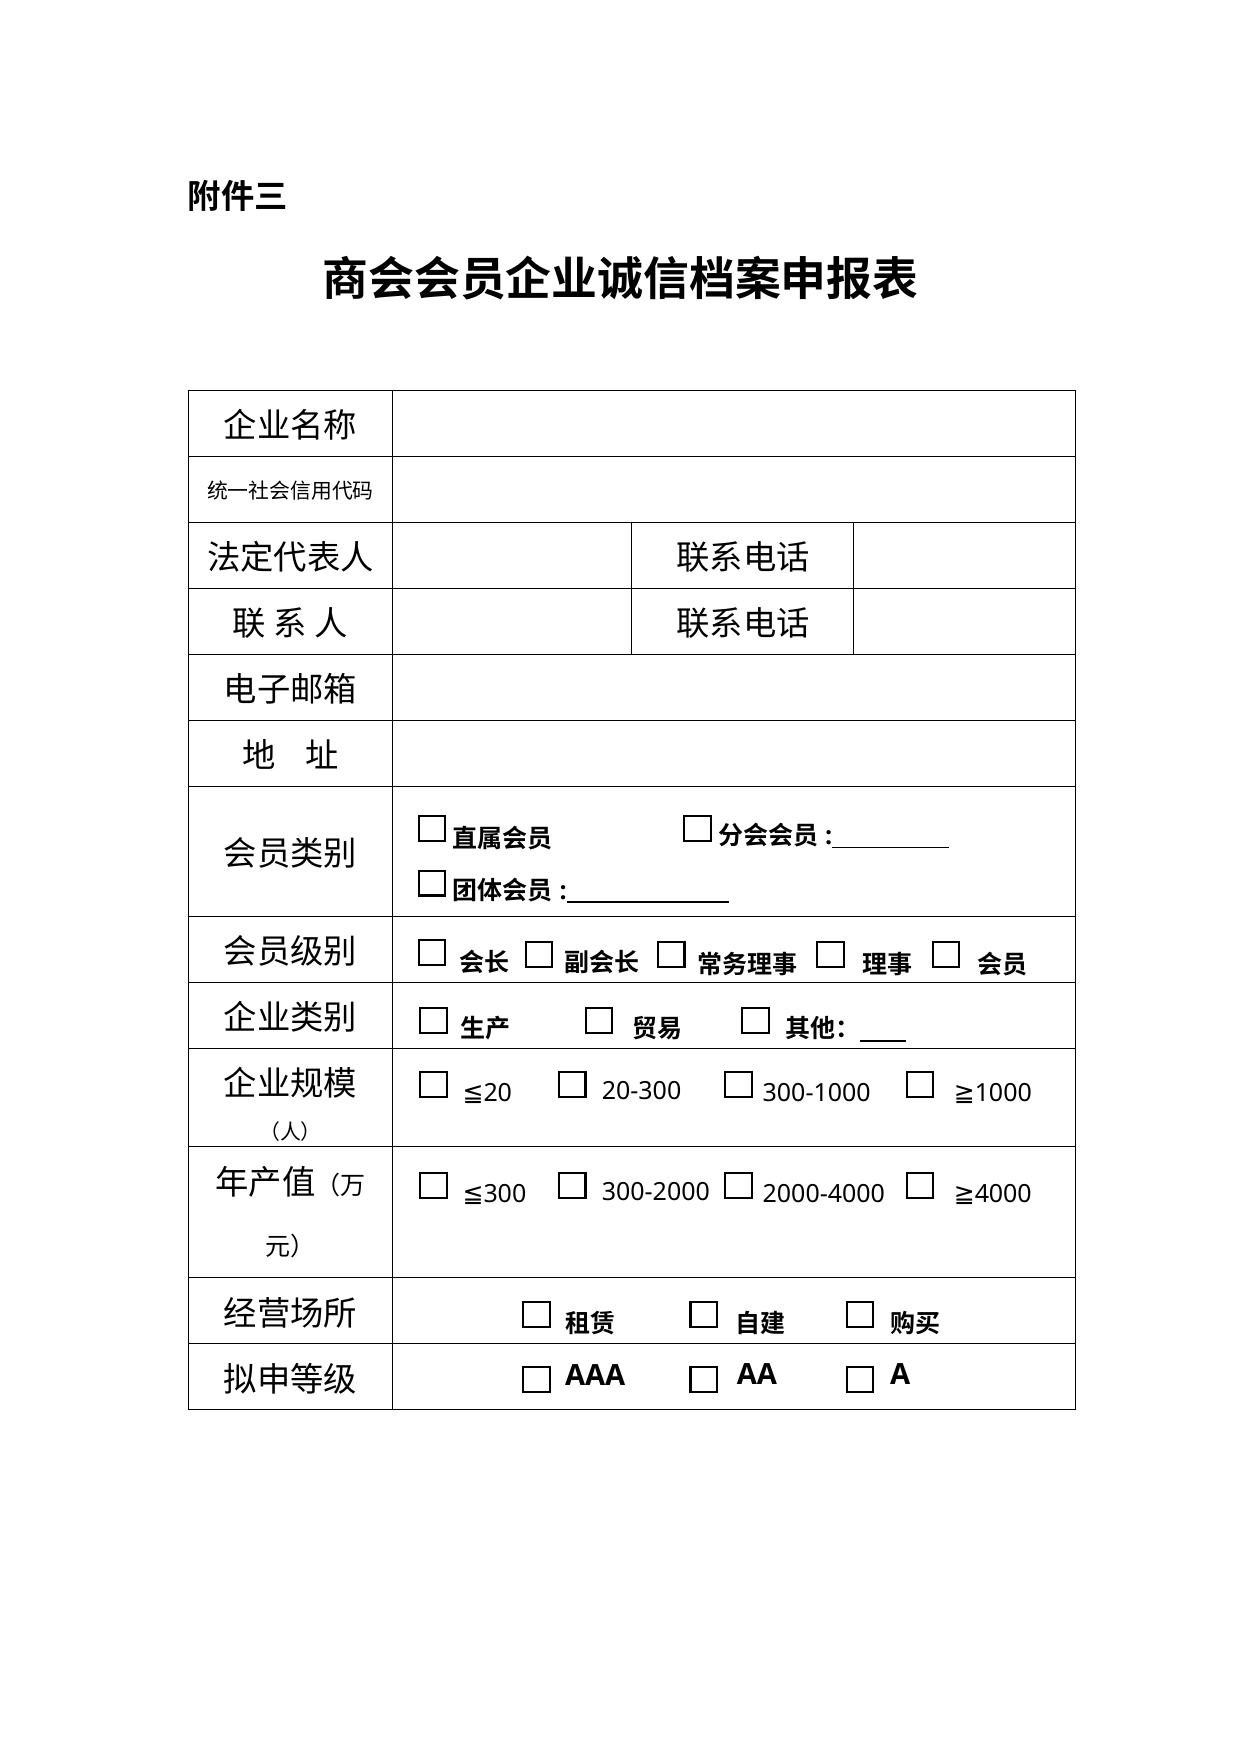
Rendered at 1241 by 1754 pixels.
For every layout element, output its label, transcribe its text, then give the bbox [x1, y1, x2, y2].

table_cell [393, 1147, 1075, 1277]
table_cell 联系电话 [632, 523, 853, 588]
table_header [393, 391, 1075, 456]
table_cell 法定代表人 [189, 523, 392, 588]
table_cell [393, 1278, 1075, 1343]
table_cell [393, 1049, 1075, 1146]
table_cell [393, 523, 631, 588]
table_cell 会员级别 [189, 917, 392, 982]
table_cell 企业规模（人） [189, 1049, 392, 1146]
table_cell [393, 1344, 1075, 1409]
table_cell [393, 655, 1075, 720]
table_cell [854, 589, 1075, 654]
table_cell 地 址 [189, 721, 392, 786]
table_cell [393, 589, 631, 654]
table_cell [393, 917, 1075, 982]
table_cell 拟申等级 [189, 1344, 392, 1409]
table_cell 年产值（万元） [189, 1147, 392, 1277]
table_cell [393, 457, 1075, 522]
text 商会会员企业诚信档案申报表 [187, 227, 1053, 324]
table_cell 联 系 人 [189, 589, 392, 654]
table_cell 会员类别 [189, 787, 392, 916]
table_cell 经营场所 [189, 1278, 392, 1343]
table_cell [393, 983, 1075, 1048]
table_header 企业名称 [189, 391, 392, 456]
table_cell 联系电话 [632, 589, 853, 654]
table_cell 统一社会信用代码 [189, 457, 392, 522]
table_cell [393, 721, 1075, 786]
table_cell [854, 523, 1075, 588]
table_cell 企业类别 [189, 983, 392, 1048]
text 附件三 [187, 162, 1053, 227]
table_cell [393, 787, 1075, 916]
table_cell 电子邮箱 [189, 655, 392, 720]
